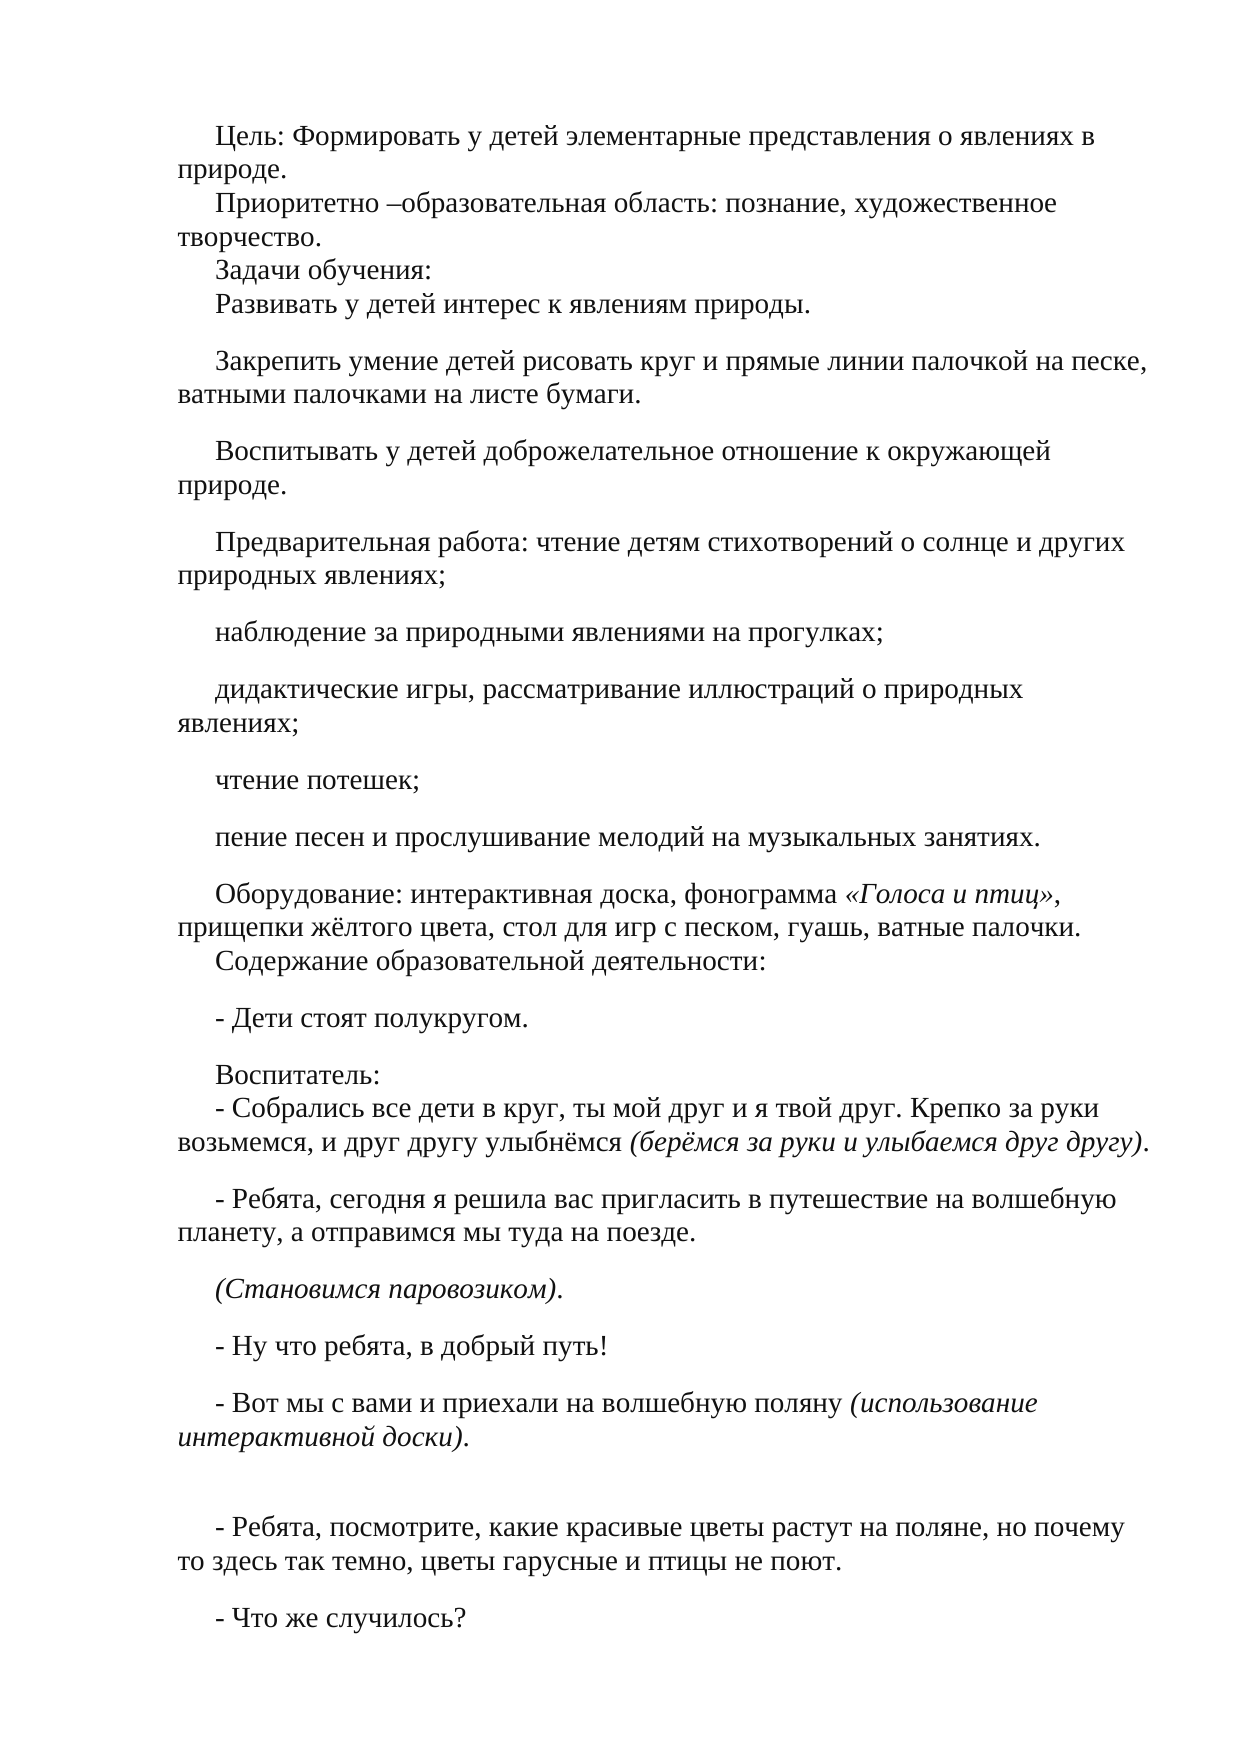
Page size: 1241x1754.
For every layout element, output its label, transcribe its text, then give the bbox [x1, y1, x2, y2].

text Задачи обучения: [177, 252, 1152, 286]
text Закрепить умение детей рисовать круг и прямые линии палочкой на песке, ватными палочками на листе бумаги. [177, 343, 1152, 410]
text - Ребята, сегодня я решила вас пригласить в путешествие на волшебную планету, а отправимся мы туда на поезде. [177, 1181, 1152, 1248]
text Цель: Формировать у детей элементарные представления о явлениях в природе. [177, 118, 1152, 185]
text чтение потешек; [177, 762, 1152, 795]
text - Ну что ребята, в добрый путь! [177, 1328, 1152, 1362]
text - Что же случилось? [177, 1600, 1152, 1633]
text - Вот мы с вами и приехали на волшебную поляну (использование интерактивной доски). [177, 1385, 1152, 1452]
text Развивать у детей интерес к явлениям природы. [177, 286, 1152, 319]
text Воспитатель: [177, 1057, 1152, 1090]
text Предварительная работа: чтение детям стихотворений о солнце и других природных явлениях; [177, 524, 1152, 591]
text Приоритетно –образовательная область: познание, художественное творчество. [177, 185, 1152, 252]
text дидактические игры, рассматривание иллюстраций о природных явлениях; [177, 671, 1152, 738]
text наблюдение за природными явлениями на прогулках; [177, 614, 1152, 648]
text - Собрались все дети в круг, ты мой друг и я твой друг. Крепко за руки возьмемся, и друг другу улыбнёмся (берёмся за руки и улыбаемся друг другу). [177, 1090, 1152, 1157]
text Оборудование: интерактивная доска, фонограмма «Голоса и птиц», прищепки жёлтого цвета, стол для игр с песком, гуашь, ватные палочки. [177, 876, 1152, 943]
text - Ребята, посмотрите, какие красивые цветы растут на поляне, но почему то здесь так темно, цветы гарусные и птицы не поют. [177, 1509, 1152, 1577]
text Содержание образовательной деятельности: [177, 943, 1152, 976]
text пение песен и прослушивание мелодий на музыкальных занятиях. [177, 819, 1152, 852]
text - Дети стоят полукругом. [177, 1000, 1152, 1033]
text Воспитывать у детей доброжелательное отношение к окружающей природе. [177, 433, 1152, 500]
text (Становимся паровозиком). [177, 1271, 1152, 1305]
